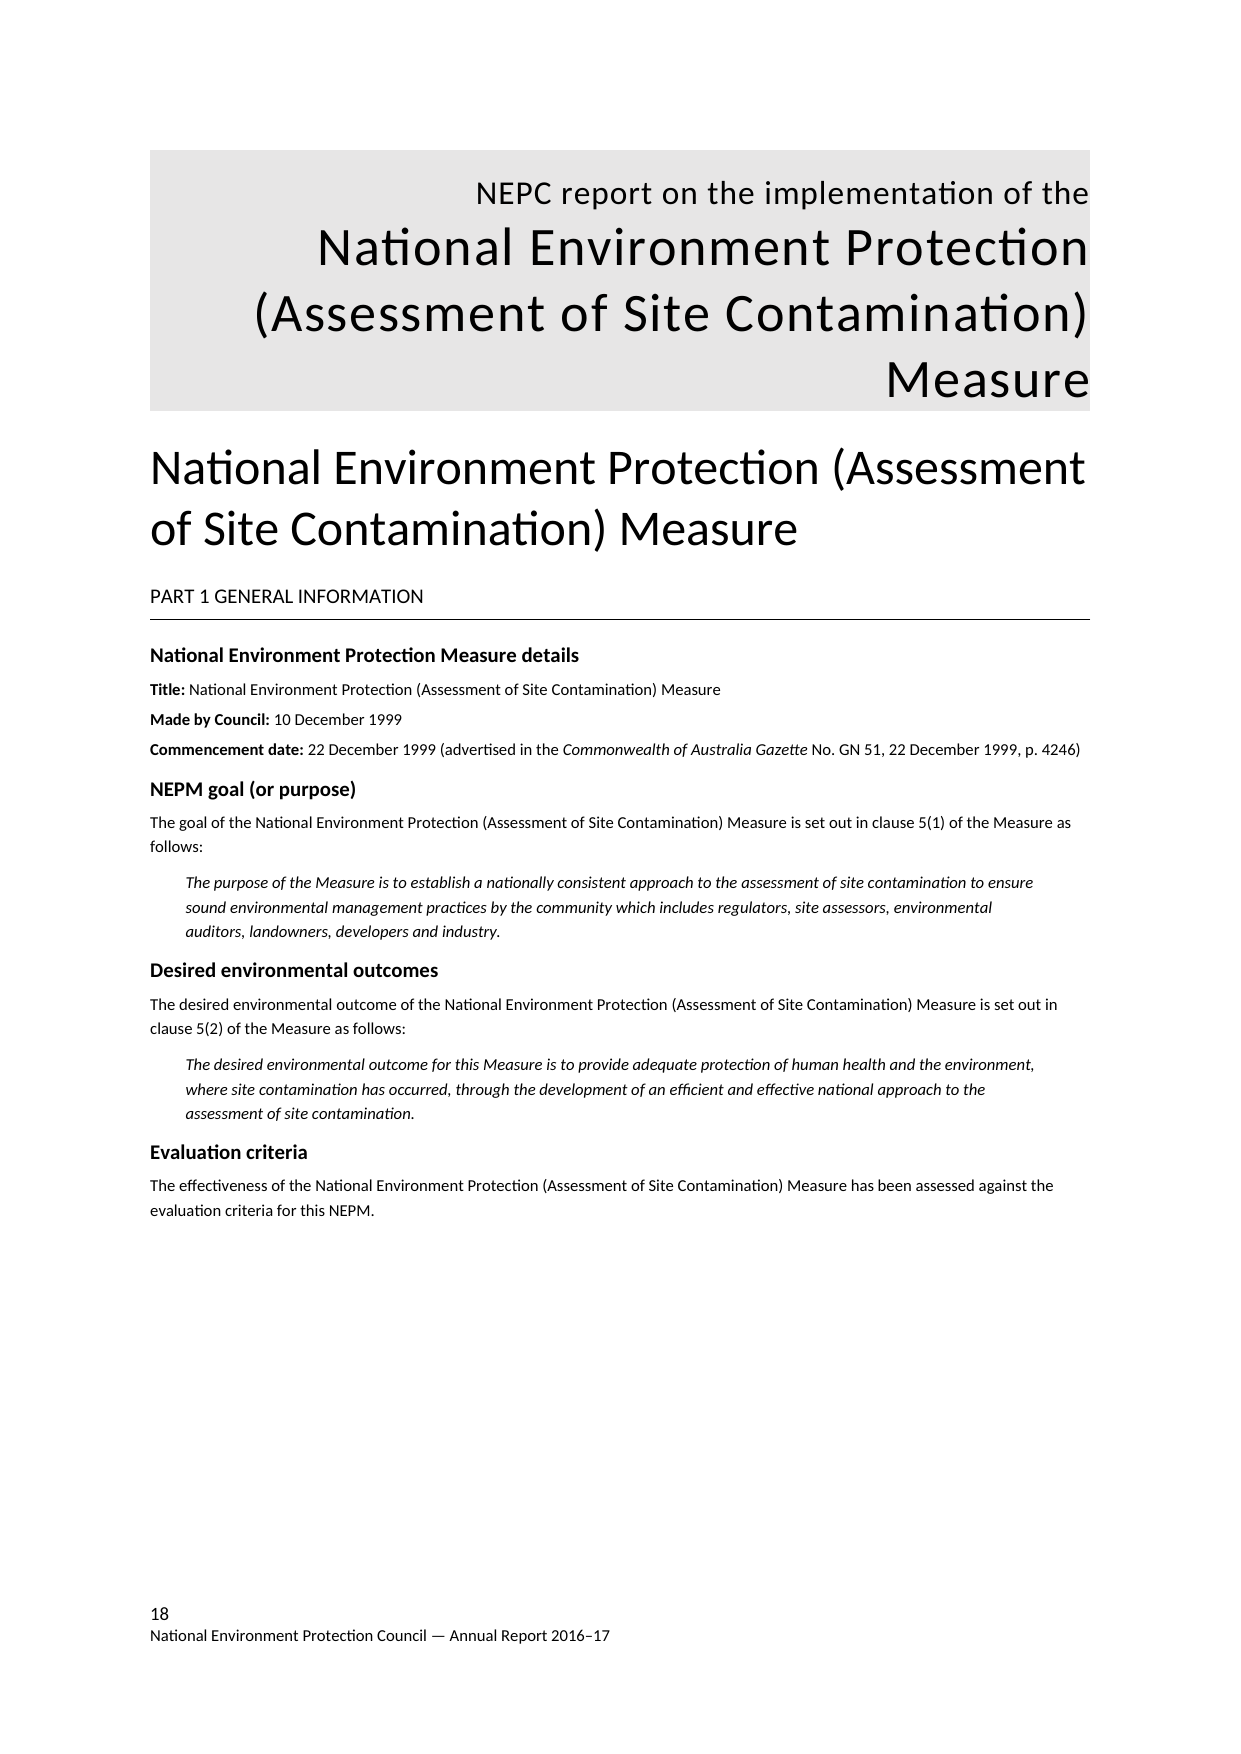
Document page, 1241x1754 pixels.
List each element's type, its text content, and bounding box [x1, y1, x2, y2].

text Desired environmental outcomes [150, 957, 1090, 983]
subtitle National Environment Protection (Assessment of Site Contamination) Measure [150, 212, 1090, 411]
text The desired environmental outcome of the National Environment Protection (Assessment of Site Contamination) Measure is set out in clause 5(2) of the Measure as follows: [150, 994, 1090, 1038]
title NEPC report on the implementation of the [150, 150, 1090, 212]
text Evaluation criteria [150, 1139, 1090, 1165]
text The purpose of the Measure is to establish a nationally consistent approach to the assessment of site contamination to ensure sound environmental management practices by the community which includes regulators, site assessors, environmental auditors, landowners, developers and industry. [185, 873, 1055, 942]
text PART 1 General Information [150, 583, 1090, 619]
text The effectiveness of the National Environment Protection (Assessment of Site Contamination) Measure has been assessed against the evaluation criteria for this NEPM. [150, 1176, 1090, 1220]
text Commencement date: 22 December 1999 (advertised in the Commonwealth of Australia Gazette No. GN 51, 22 December 1999, p. 4246) [150, 739, 1090, 760]
text Title: National Environment Protection (Assessment of Site Contamination) Measure [150, 679, 1090, 699]
text The desired environmental outcome for this Measure is to provide adequate protection of human health and the environment, where site contamination has occurred, through the development of an efficient and effective national approach to the assessment of site contamination. [185, 1054, 1055, 1123]
text National Environment Protection Measure details [150, 643, 1090, 668]
text NEPM goal (or purpose) [150, 776, 1090, 801]
subtitle National Environment Protection (Assessment of Site Contamination) Measure [150, 436, 1090, 558]
text Made by Council: 10 December 1999 [150, 709, 1090, 729]
text The goal of the National Environment Protection (Assessment of Site Contamination) Measure is set out in clause 5(1) of the Measure as follows: [150, 812, 1090, 857]
